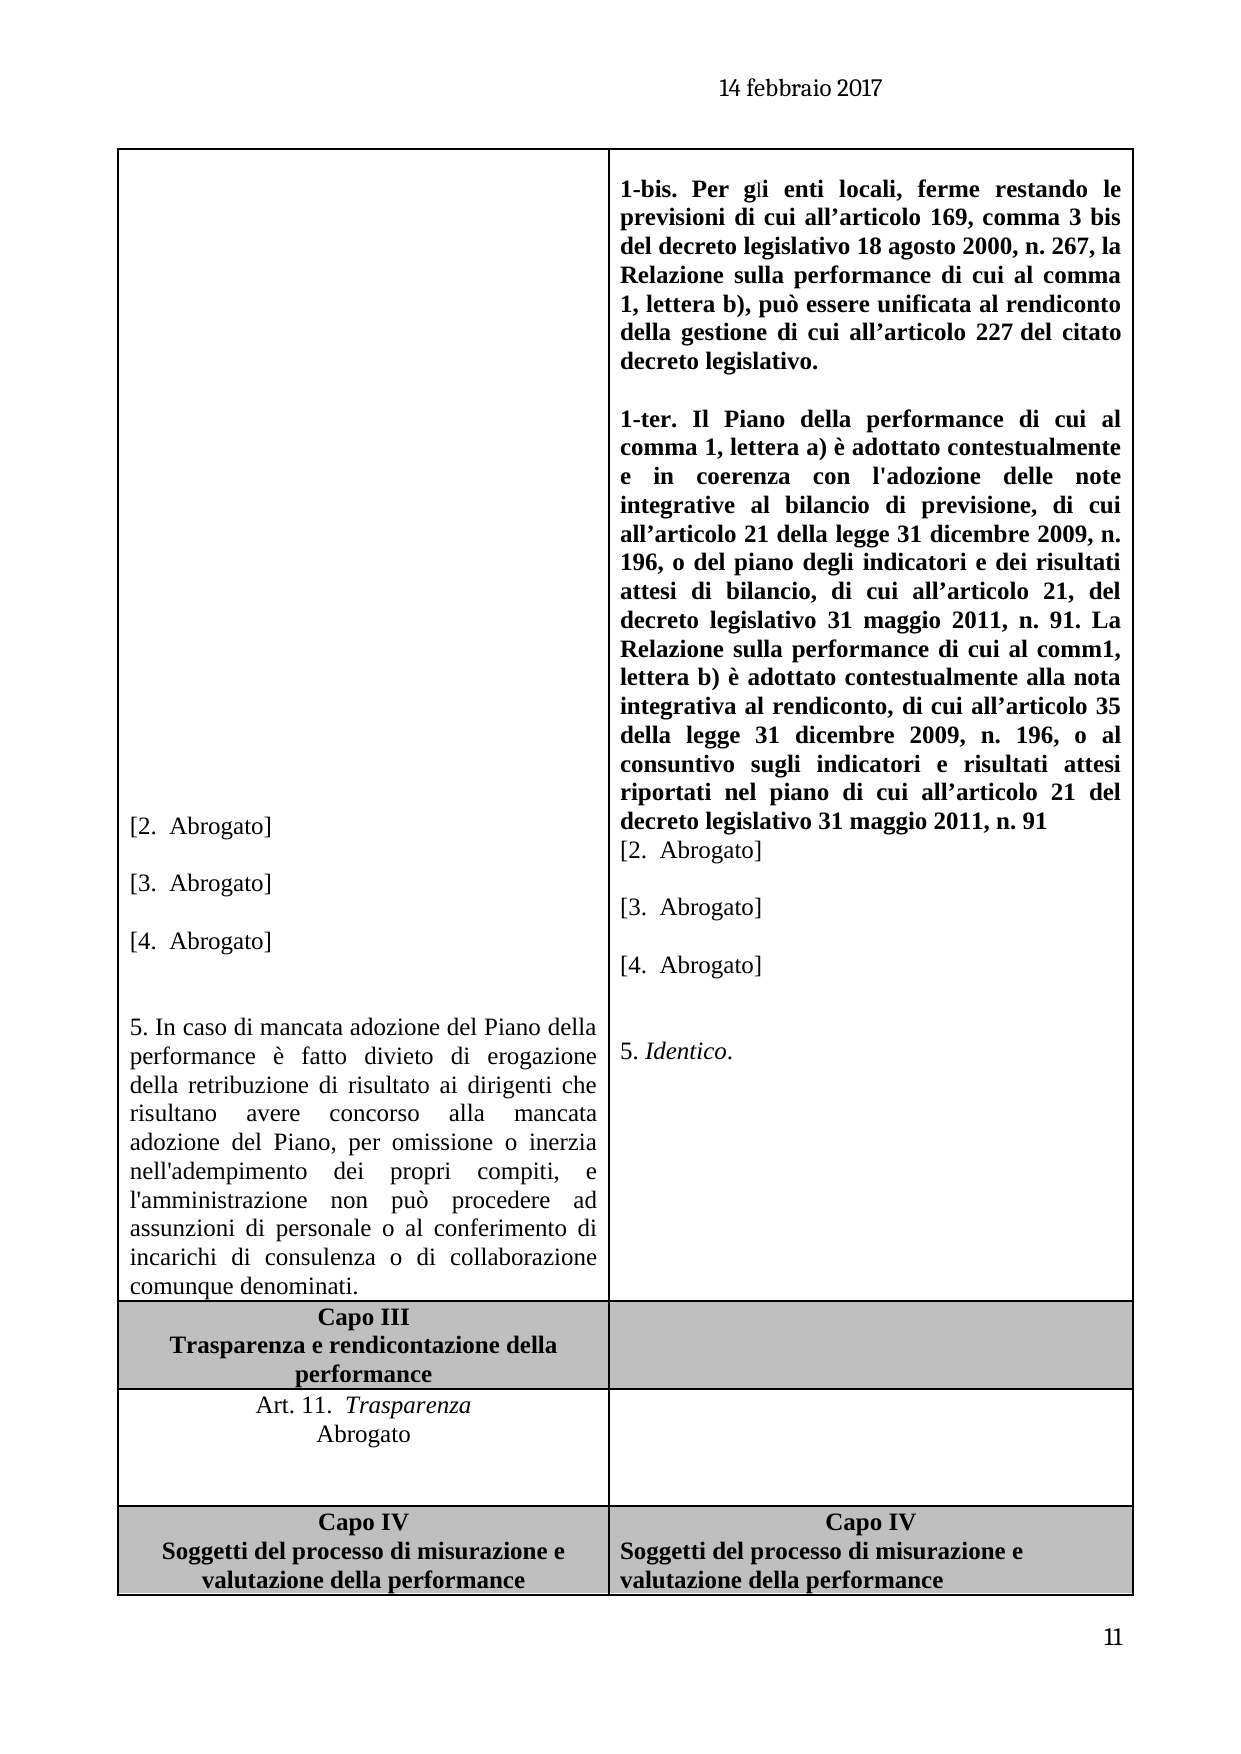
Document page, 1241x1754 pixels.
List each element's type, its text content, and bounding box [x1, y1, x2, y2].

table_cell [610, 150, 1132, 1300]
table_cell Art. 11. Trasparenza Abrogato [119, 1390, 608, 1505]
table_cell [610, 1302, 1132, 1388]
table_cell [610, 1390, 1132, 1505]
table_cell Capo III Trasparenza e rendicontazione della performance [119, 1302, 608, 1388]
table_cell Capo IV Soggetti del processo di misurazione e valutazione della performance [119, 1507, 608, 1593]
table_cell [119, 150, 608, 1300]
table_cell Capo IV Soggetti del processo di misurazione e valutazione della performance [610, 1507, 1132, 1593]
